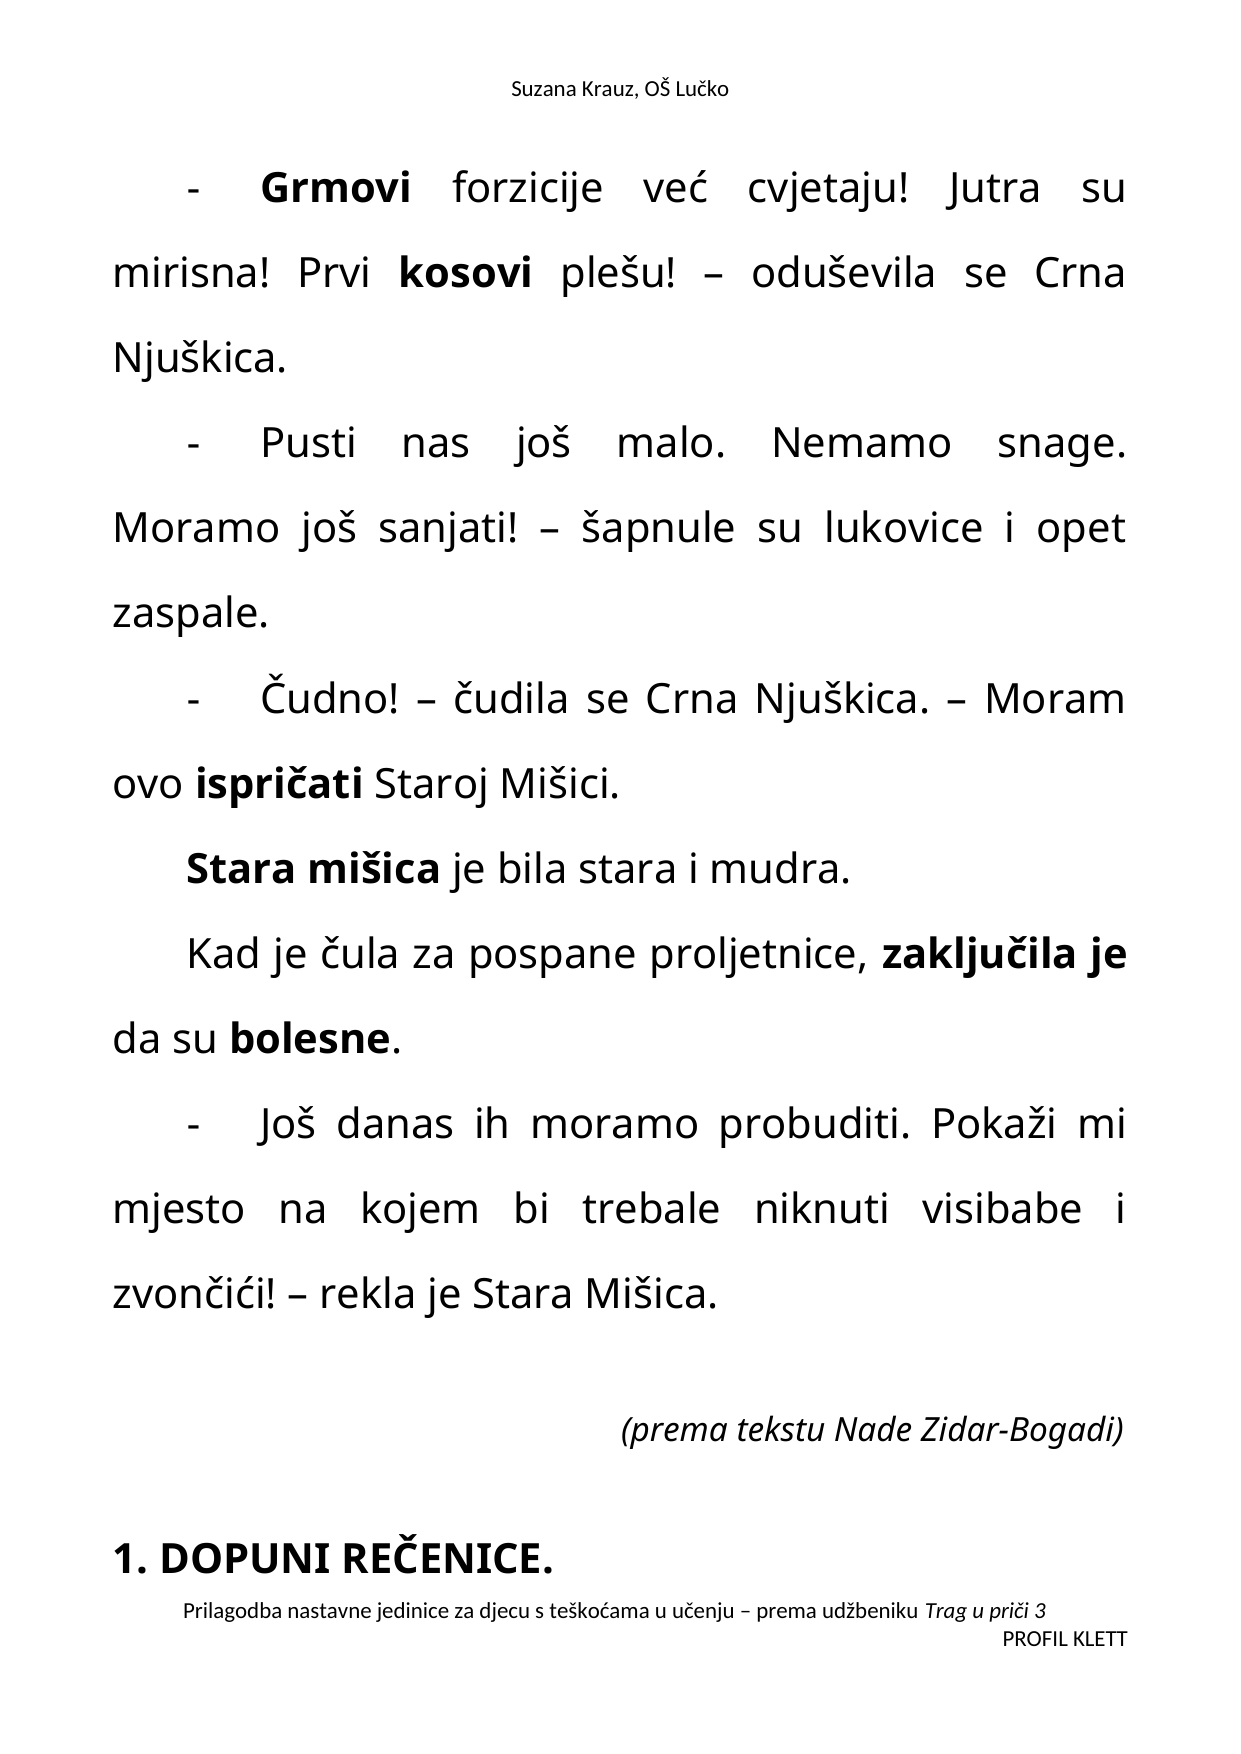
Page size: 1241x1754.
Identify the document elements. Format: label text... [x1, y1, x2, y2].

text (prema tekstu Nade Zidar-Bogadi) [112, 1406, 1128, 1451]
list Pusti nas još malo. Nemamo snage. Moramo još sanjati! – šapnule su lukovice i opet zaspale. [112, 413, 1128, 640]
list Još danas ih moramo probuditi. Pokaži mi mjesto na kojem bi trebale niknuti visibabe i zvončići! – rekla je Stara Mišica. [112, 1094, 1128, 1321]
list Grmovi forzicije već cvjetaju! Jutra su mirisna! Prvi kosovi plešu! – oduševila se Crna Njuškica. [112, 158, 1128, 385]
list Čudno! – čudila se Crna Njuškica. – Moram ovo ispričati Staroj Mišici. [112, 668, 1128, 810]
list Kad je čula za pospane proljetnice, zaključila je da su bolesne. [112, 924, 1128, 1066]
list Stara mišica je bila stara i mudra. [112, 839, 1128, 895]
text 1. DOPUNI REČENICE. [112, 1529, 1128, 1586]
